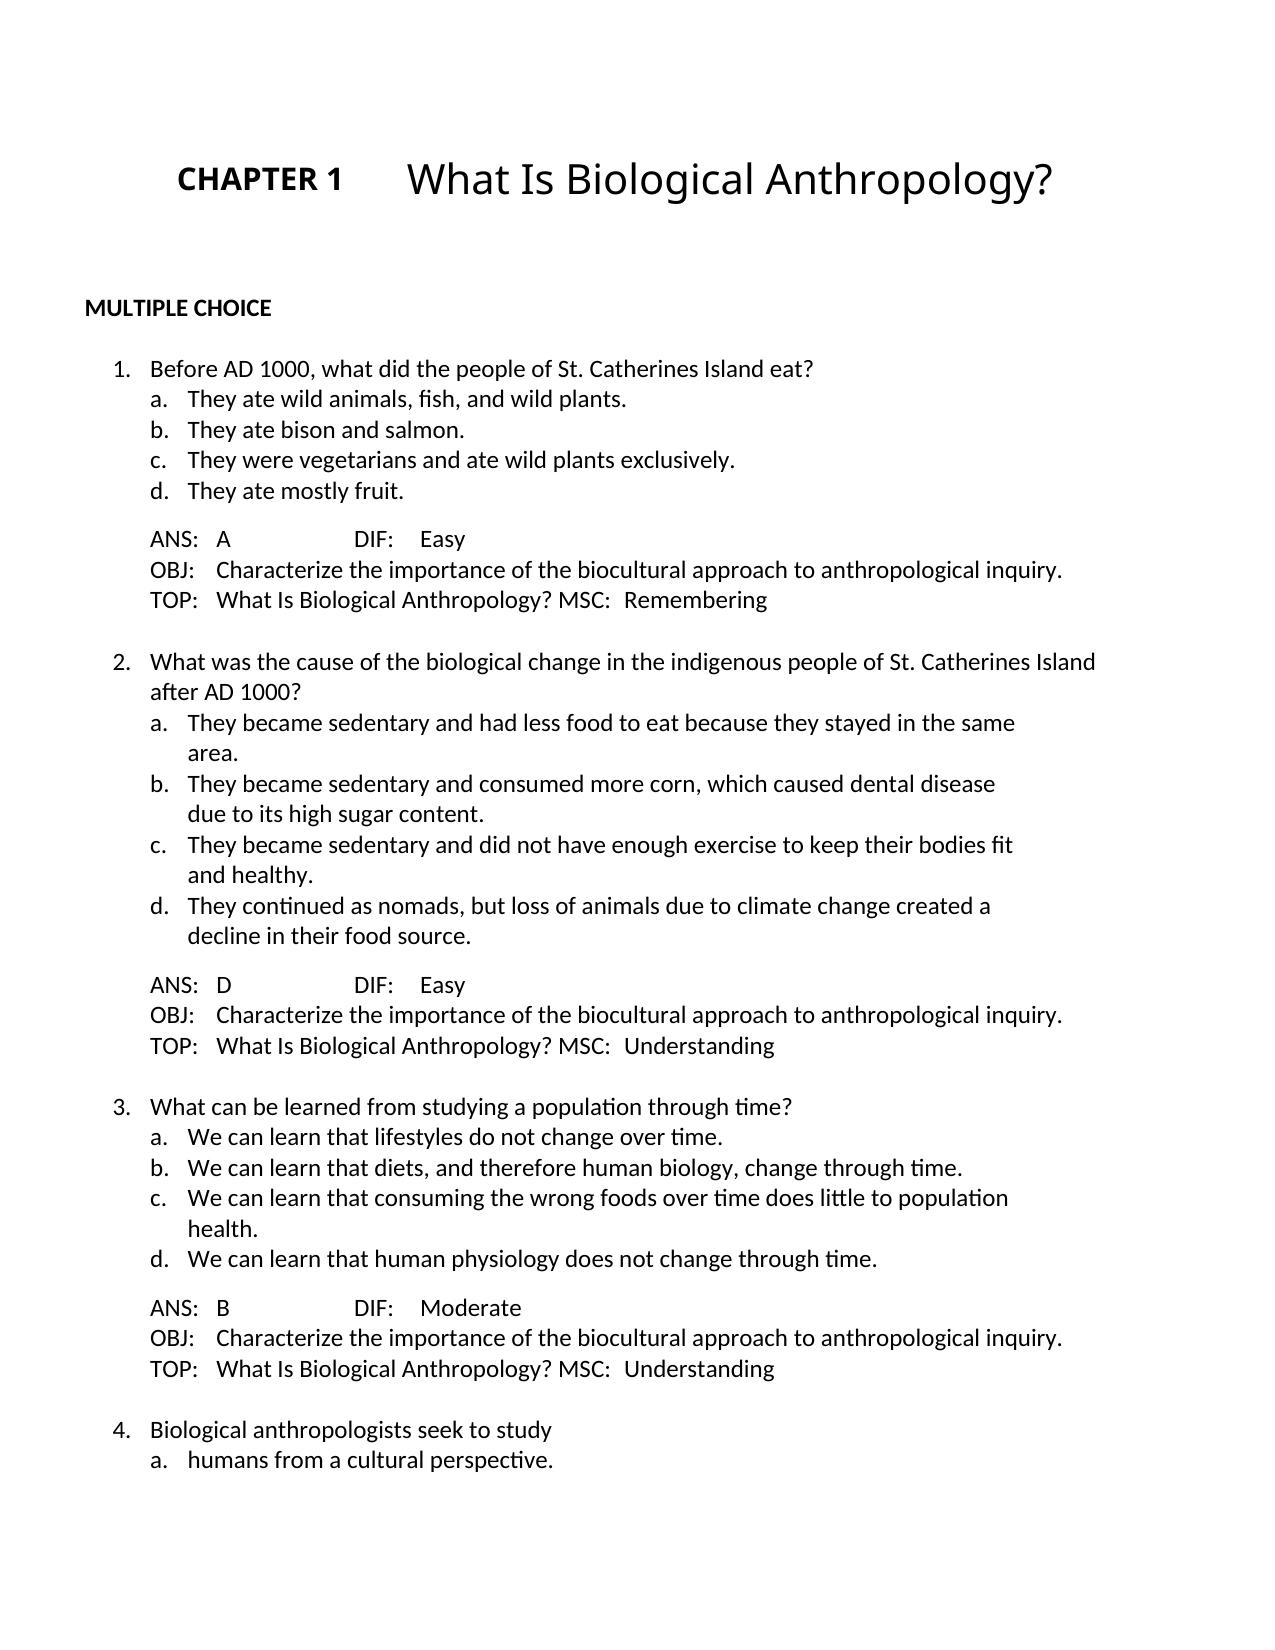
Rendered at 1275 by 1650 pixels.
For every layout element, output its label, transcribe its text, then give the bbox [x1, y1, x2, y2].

text ANS: B DIF: Moderate [150, 1292, 1125, 1322]
table_cell They ate bison and salmon. [183, 414, 1027, 444]
text TOP: What Is Biological Anthropology? MSC: Remembering [150, 584, 1125, 615]
table_cell c. [145, 1183, 183, 1243]
table_header a. [145, 707, 183, 768]
text ANS: D DIF: Easy [150, 969, 1125, 999]
table_cell They ate mostly fruit. [183, 475, 1027, 506]
text 4. Biological anthropologists seek to study [84, 1414, 1125, 1444]
table_cell d. [145, 890, 183, 951]
table_cell c. [145, 829, 183, 890]
text OBJ: Characterize the importance of the biocultural approach to anthropological inquiry. [150, 1322, 1125, 1353]
text OBJ: Characterize the importance of the biocultural approach to anthropological inquiry. [150, 999, 1125, 1030]
table_cell We can learn that consuming the wrong foods over time does little to population health. [183, 1183, 1027, 1243]
text 3. What can be learned from studying a population through time? [84, 1091, 1125, 1121]
table_cell c. [145, 445, 183, 475]
text TOP: What Is Biological Anthropology? MSC: Understanding [150, 1030, 1125, 1060]
text ANS: A DIF: Easy [150, 523, 1125, 554]
table_cell We can learn that diets, and therefore human biology, change through time. [183, 1152, 1027, 1182]
table_header They became sedentary and had less food to eat because they stayed in the same area. [183, 707, 1027, 768]
table_cell b. [145, 768, 183, 829]
text 2. What was the cause of the biological change in the indigenous people of St. Catherines Island after AD 1000? [84, 646, 1125, 707]
table_cell b. [145, 1152, 183, 1182]
text TOP: What Is Biological Anthropology? MSC: Understanding [150, 1353, 1125, 1383]
text OBJ: Characterize the importance of the biocultural approach to anthropological inquiry. [150, 554, 1125, 584]
table_cell They continued as nomads, but loss of animals due to climate change created a decline in their food source. [183, 890, 1027, 951]
table_header a. [145, 1121, 183, 1152]
table_cell They were vegetarians and ate wild plants exclusively. [183, 445, 1027, 475]
table_cell b. [145, 414, 183, 444]
table_cell They became sedentary and did not have enough exercise to keep their bodies fit and healthy. [183, 829, 1027, 890]
table_cell d. [145, 1244, 183, 1274]
table_header a. [145, 384, 183, 414]
table_header humans from a cultural perspective. [183, 1445, 1027, 1475]
table_cell They became sedentary and consumed more corn, which caused dental disease due to its high sugar content. [183, 768, 1027, 829]
text MULTIPLE CHOICE [84, 292, 1125, 322]
table_cell We can learn that human physiology does not change through time. [183, 1244, 1027, 1274]
table_header They ate wild animals, fish, and wild plants. [183, 384, 1027, 414]
table_header a. [145, 1445, 183, 1475]
text Chapter 1 What Is Biological Anthropology? [150, 150, 1125, 207]
table_header We can learn that lifestyles do not change over time. [183, 1121, 1027, 1152]
text 1. Before AD 1000, what did the people of St. Catherines Island eat? [84, 353, 1125, 383]
table_cell d. [145, 475, 183, 506]
